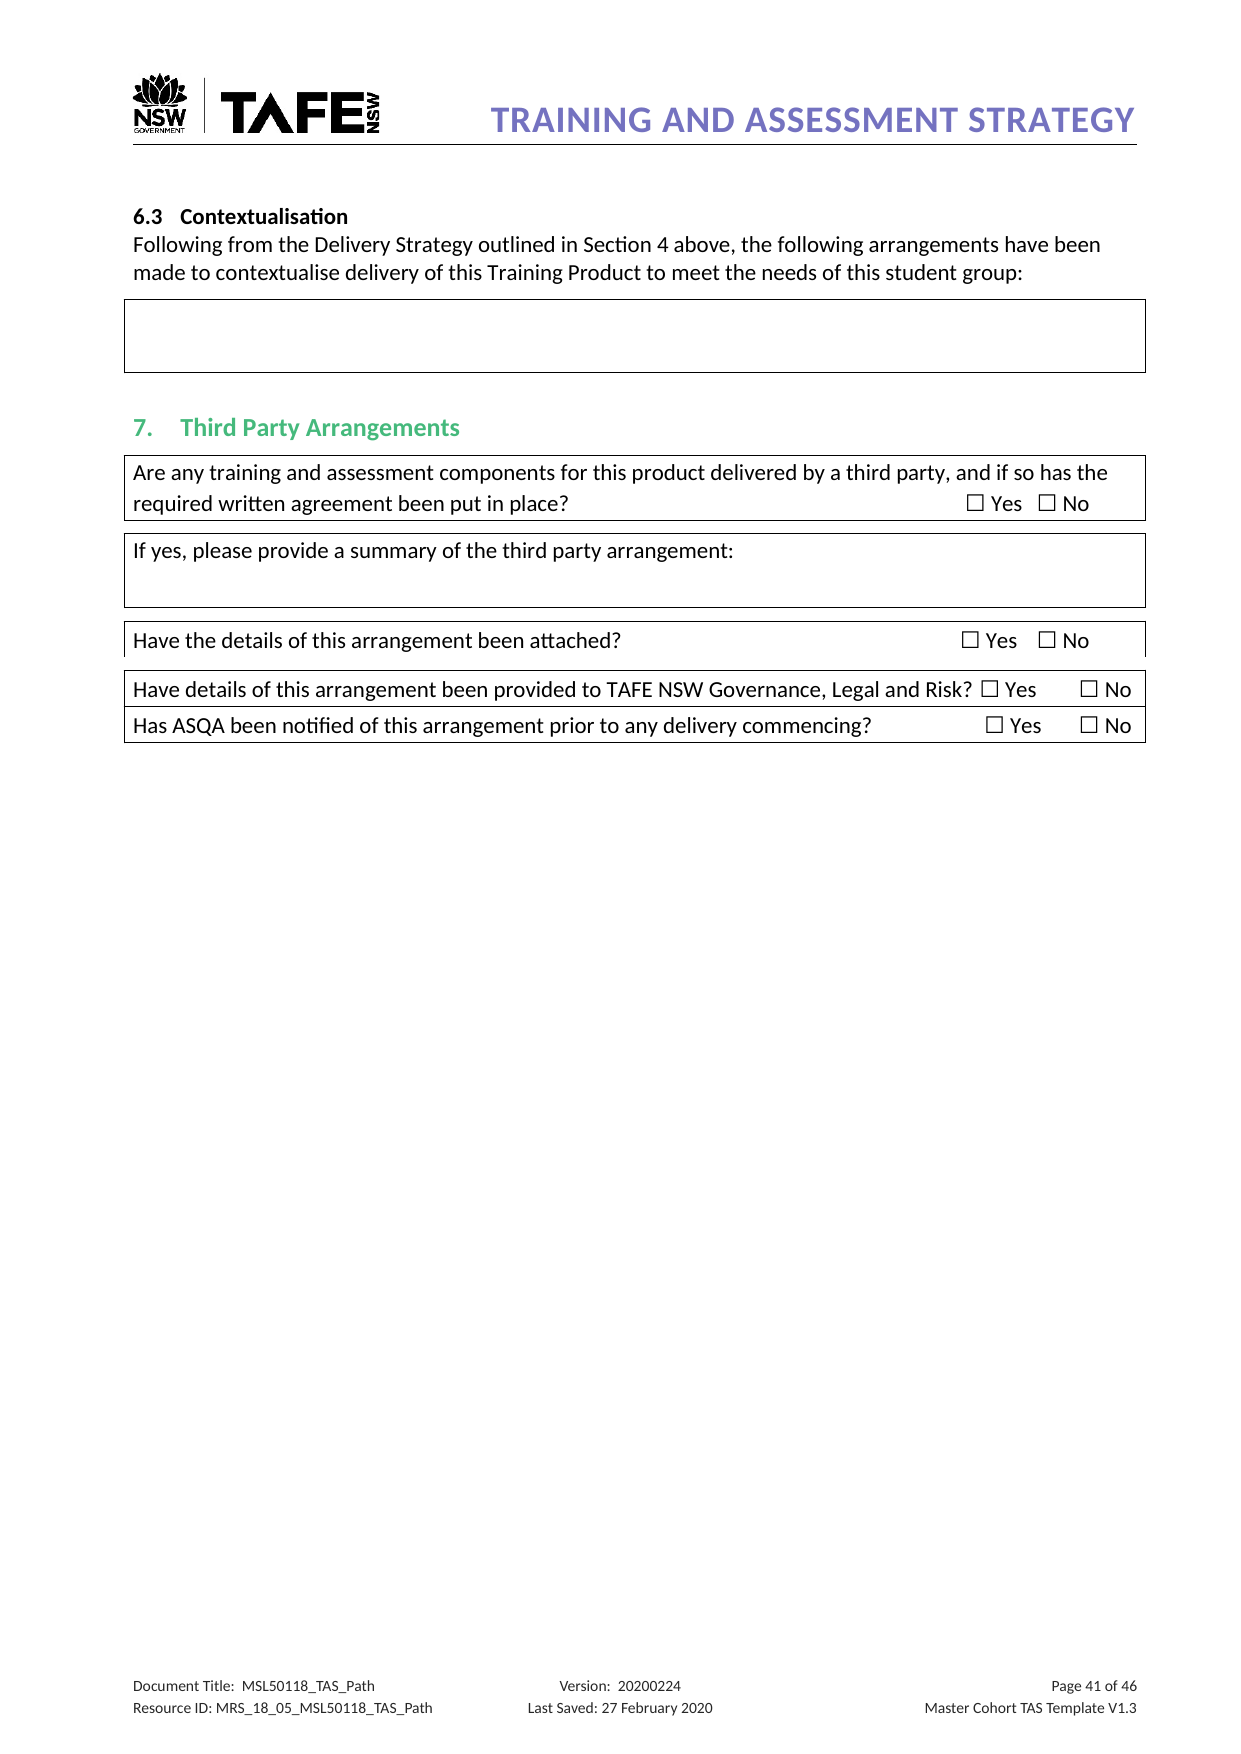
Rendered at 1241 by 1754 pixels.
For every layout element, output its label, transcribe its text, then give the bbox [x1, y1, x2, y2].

text If yes, please provide a summary of the third party arrangement: [125, 534, 1145, 564]
text Have details of this arrangement been provided to TAFE NSW Governance, Legal and Risk? Yes No [125, 671, 1145, 706]
text Following from the Delivery Strategy outlined in Section 4 above, the following arrangements have been made to contextualise delivery of this Training Product to meet the needs of this student group: [133, 230, 1137, 286]
subtitle 7. Third Party Arrangements [133, 411, 1137, 443]
text Are any training and assessment components for this product delivered by a third party, and if so has the required written agreement been put in place? Yes No [125, 456, 1145, 520]
text Have the details of this arrangement been attached? Yes No [125, 622, 1145, 657]
picture [132, 73, 380, 133]
subtitle 6.3 Contextualisation [133, 202, 1137, 230]
text Has ASQA been notified of this arrangement prior to any delivery commencing? Yes No [125, 707, 1145, 742]
